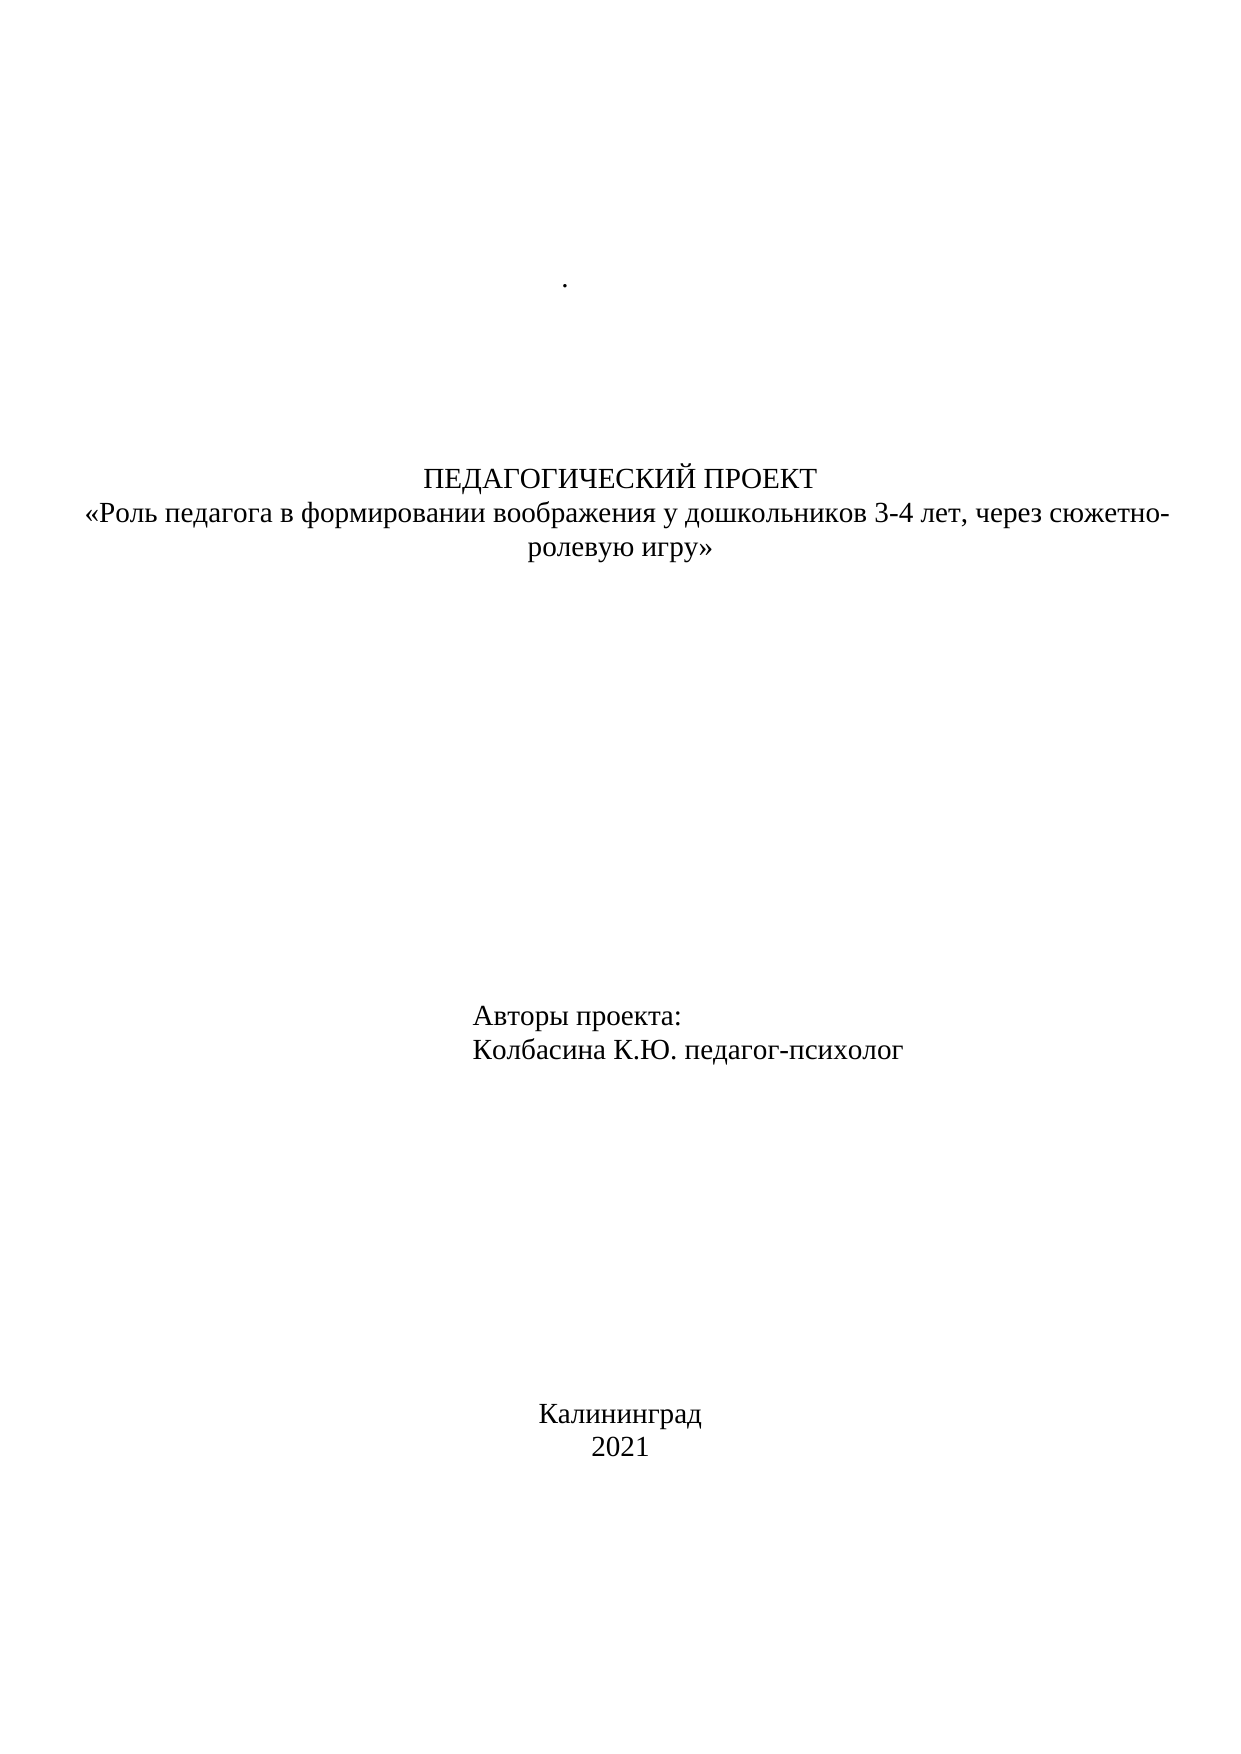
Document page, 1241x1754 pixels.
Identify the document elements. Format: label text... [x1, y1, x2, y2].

text Колбасина К.Ю. педагог-психолог [472, 1032, 1181, 1065]
text Калининград [59, 1396, 1181, 1429]
text Авторы проекта: [472, 998, 1181, 1032]
text «Роль педагога в формировании воображения у дошкольников 3-4 лет, через сюжетно-ролевую игру» [59, 495, 1181, 562]
text . [561, 260, 1181, 294]
text ПЕДАГОГИЧЕСКИЙ ПРОЕКТ [59, 462, 1181, 495]
text 2021 [59, 1429, 1181, 1463]
